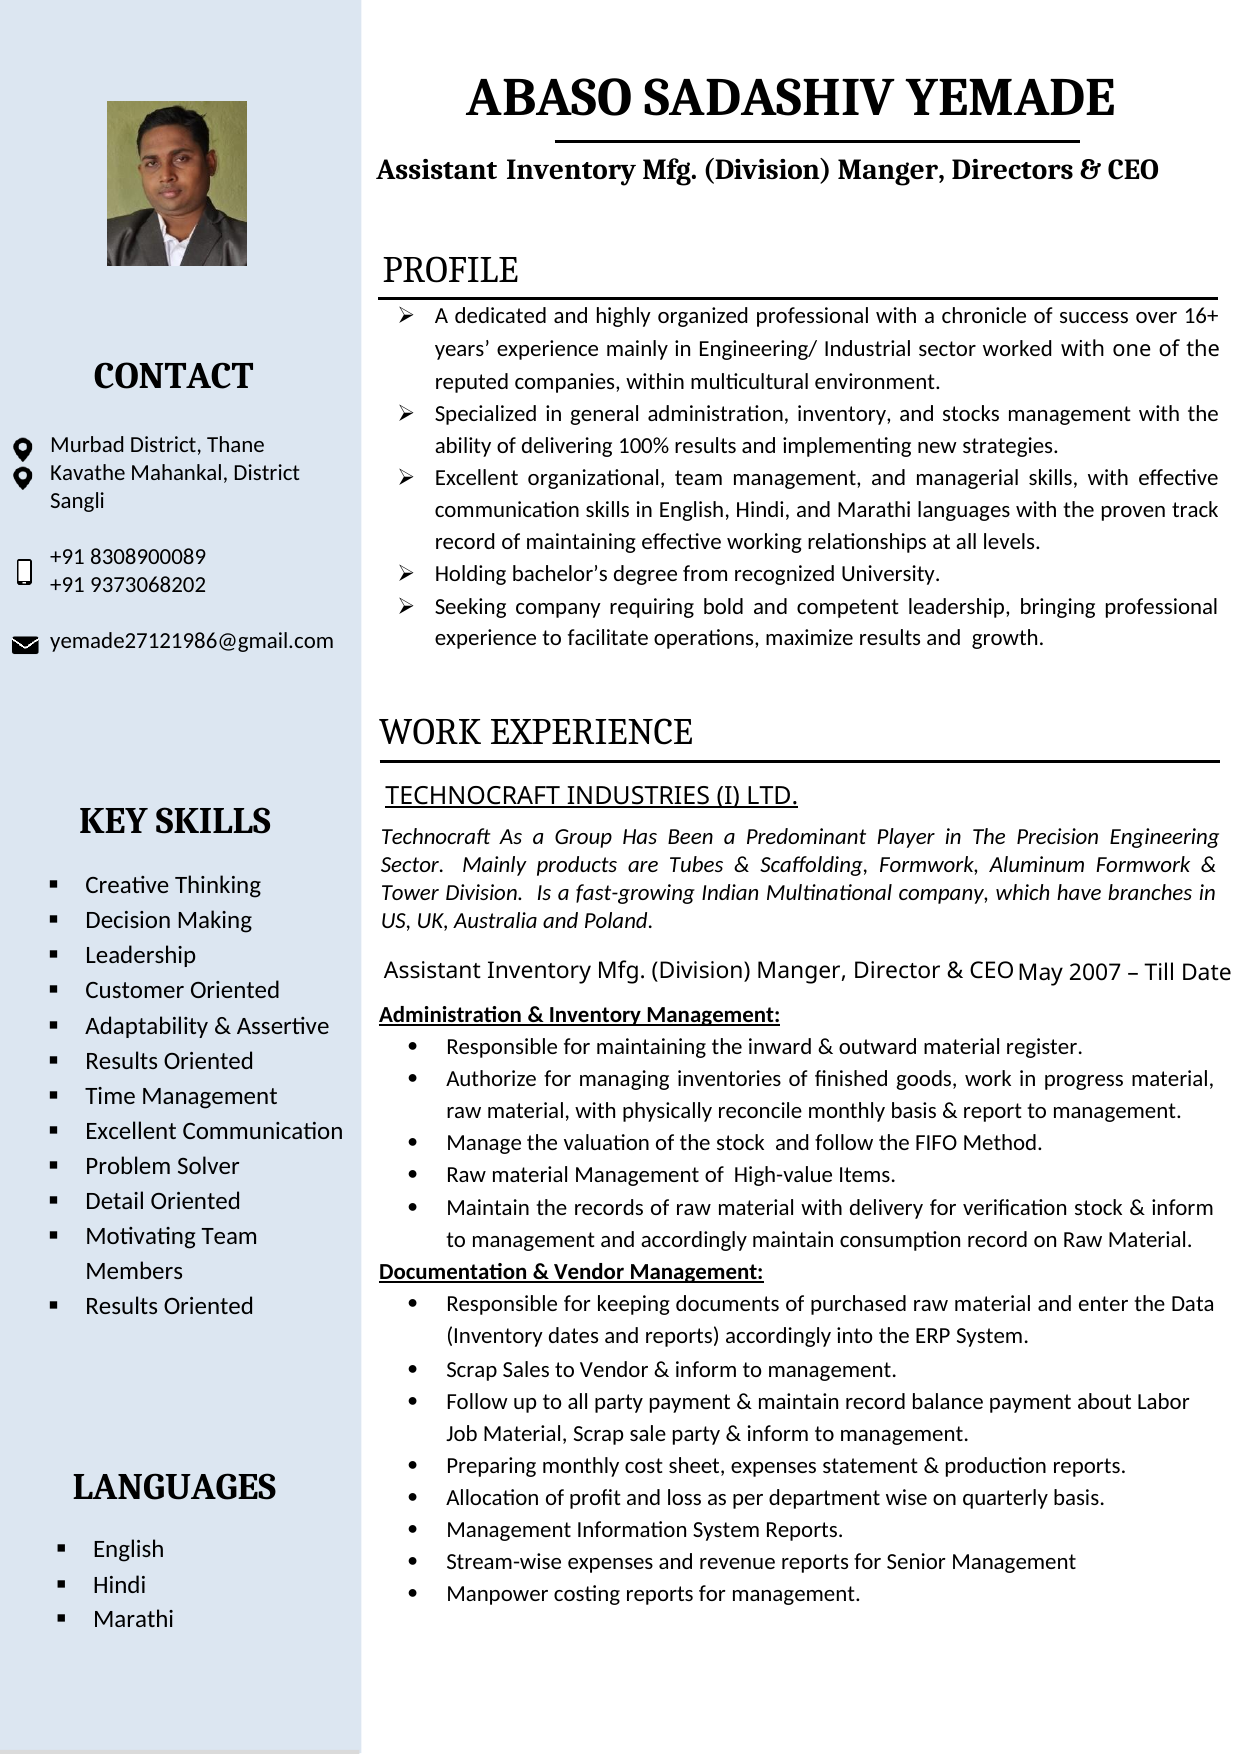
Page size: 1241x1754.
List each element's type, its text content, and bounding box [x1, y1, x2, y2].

subtitle Administration & Inventory Management: [379, 1000, 1238, 1028]
subtitle WORK EXPERIENCE [379, 710, 1238, 753]
text Assistant Inventory Mfg. (Division) Manger, Directors & CEO [31, 138, 1238, 186]
picture [107, 101, 247, 138]
list Manpower costing reports for management. [408, 1579, 1238, 1607]
list Responsible for keeping documents of purchased raw material and enter the Data (Inventory dates and reports) accordingly into the ERP System. [408, 1289, 1217, 1349]
list Holding bachelor’s degree from recognized University. [397, 559, 1238, 588]
list Preparing monthly cost sheet, expenses statement & production reports. [408, 1451, 1238, 1479]
list Stream-wise expenses and revenue reports for Senior Management [408, 1547, 1238, 1575]
text TECHNOCRAFT INDUSTRIES (I) LTD. [385, 777, 1238, 811]
list Follow up to all party payment & maintain record balance payment about Labor Job Material, Scrap sale party & inform to management. [408, 1387, 1217, 1447]
list Excellent organizational, team management, and managerial skills, with effective communication skills in English, Hindi, and Marathi languages with the proven track record of maintaining effective working relationships at all levels. [397, 463, 1220, 555]
list Raw material Management of High-value Items. [408, 1161, 1238, 1188]
title ABASO SADASHIV YEMADE [467, 67, 1238, 129]
picture [9, 630, 41, 660]
list Specialized in general administration, inventory, and stocks management with the ability of delivering 100% results and implementing new strategies. [397, 399, 1220, 459]
text Technocraft As a Group Has Been a Predominant Player in The Precision Engineering Sector. Mainly products are Tubes & Scaffolding, Formwork, Aluminum Formwork & Tower Division. Is a fast-growing Indian Multinational company, which have branches in US, UK, Australia and Poland. [381, 822, 1220, 934]
picture [10, 466, 35, 490]
list Manage the valuation of the stock and follow the FIFO Method. [408, 1128, 1238, 1156]
list Responsible for maintaining the inward & outward material register. [408, 1032, 1238, 1060]
list Maintain the records of raw material with delivery for verification stock & inform to management and accordingly maintain consumption record on Raw Material. [408, 1193, 1216, 1253]
picture [107, 186, 247, 266]
list A dedicated and highly organized professional with a chronicle of success over 16+ years’ experience mainly in Engineering/ Industrial sector worked with one of the reputed companies, within multicultural environment. [397, 301, 1220, 395]
picture [10, 437, 35, 462]
picture [9, 556, 39, 587]
list Authorize for managing inventories of finished goods, work in progress material, raw material, with physically reconcile monthly basis & report to management. [408, 1064, 1217, 1124]
list Scrap Sales to Vendor & inform to management. [408, 1354, 1238, 1383]
subtitle Documentation & Vendor Management: [379, 1257, 1238, 1285]
list Seeking company requiring bold and competent leadership, bringing professional experience to facilitate operations, maximize results and growth. [397, 592, 1220, 651]
list Allocation of profit and loss as per department wise on quarterly basis. [408, 1483, 1238, 1511]
list Management Information System Reports. [408, 1515, 1238, 1543]
subtitle PROFILE [382, 248, 1238, 292]
text Assistant Inventory Mfg. (Division) Manger, Director & CEO May 2007 – Till Date [384, 954, 1238, 987]
